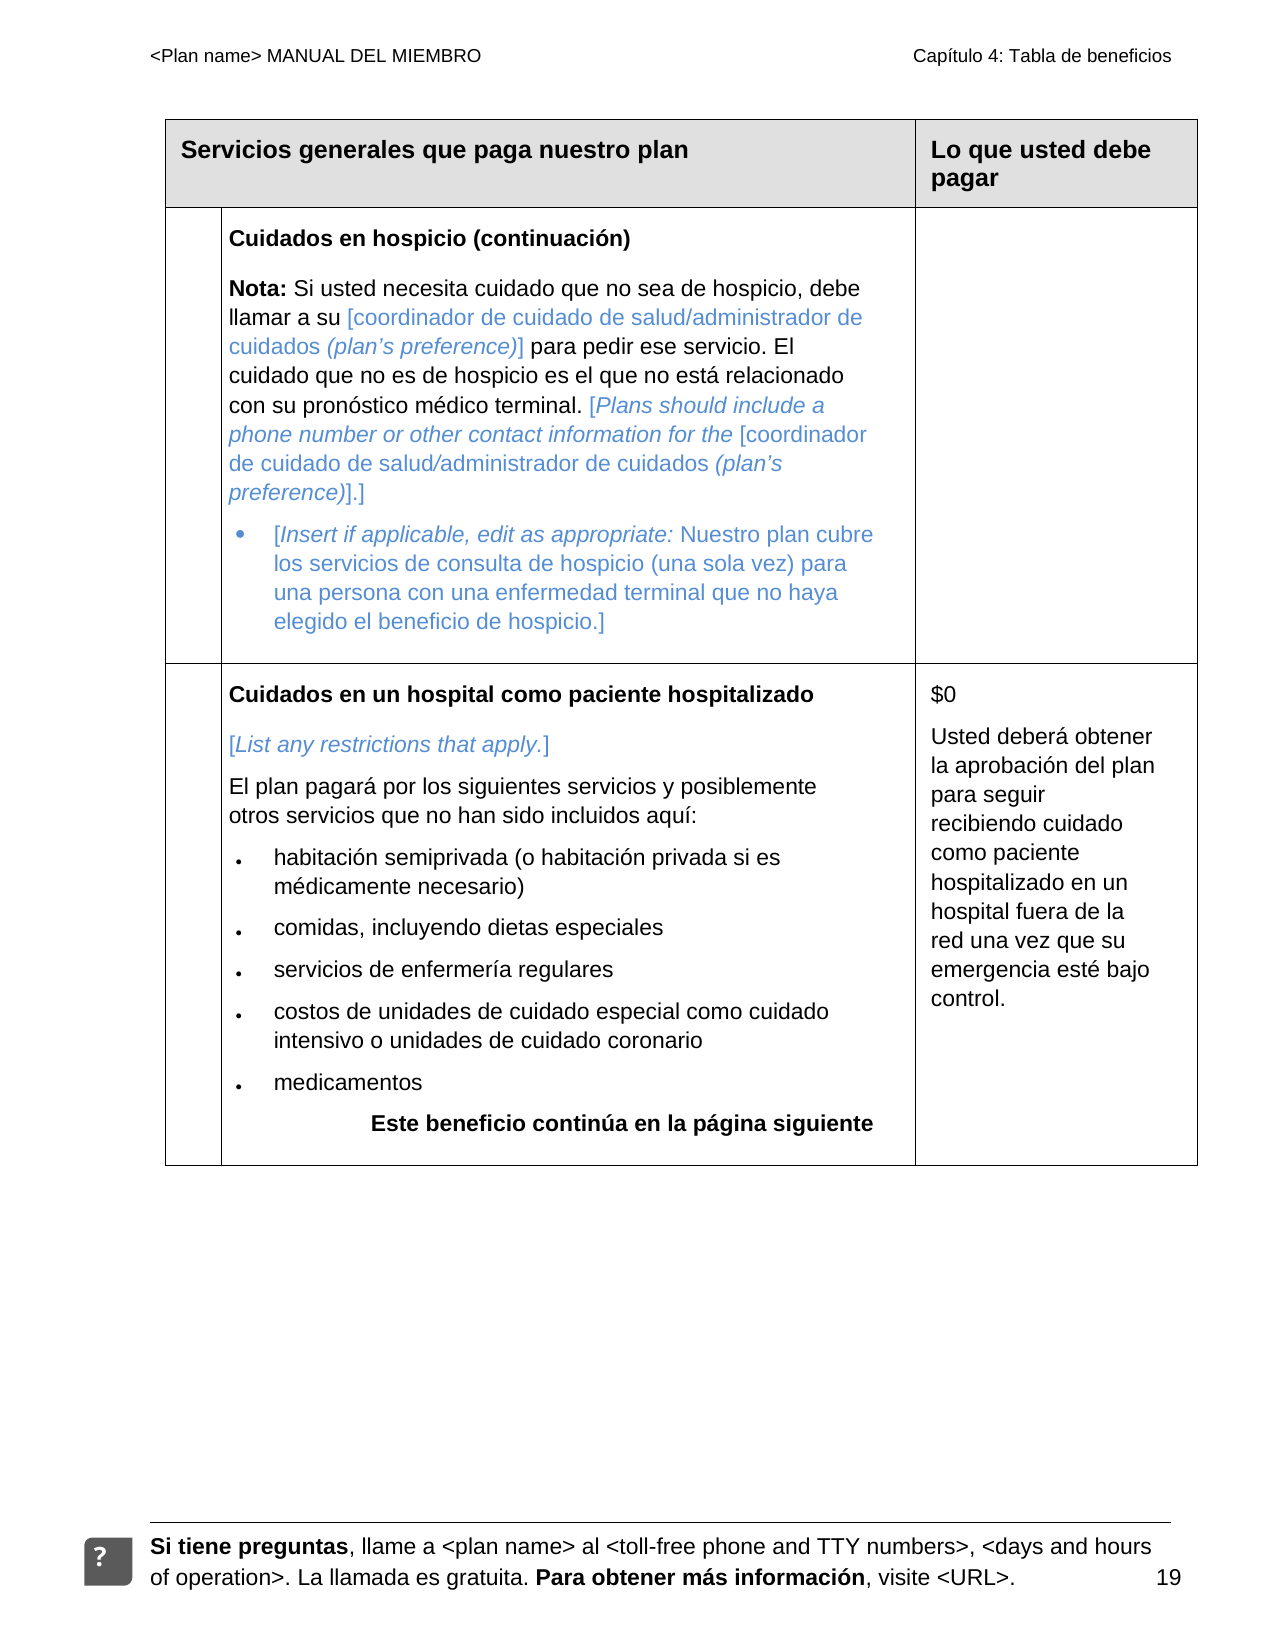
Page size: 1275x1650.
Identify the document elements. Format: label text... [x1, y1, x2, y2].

table_header Servicios generales que paga nuestro plan [166, 120, 915, 207]
table_cell Cuidados en un hospital como paciente hospitalizado [List any restrictions that apply.] El plan pagará por los siguientes servicios y posiblemente otros servicios que no han sido incluidos aquí: habitación semiprivada (o habitación privada si es médicamente necesario) comidas, incluyendo dietas especiales servicios de enfermería regulares costos de unidades de cuidado especial como cuidado intensivo o unidades de cuidado coronario medicamentos Este beneficio continúa en la página siguiente [222, 664, 915, 1165]
table_cell [166, 208, 221, 663]
table_cell $0 Usted deberá obtener la aprobación del plan para seguir recibiendo cuidado como paciente hospitalizado en un hospital fuera de la red una vez que su emergencia esté bajo control. [916, 664, 1197, 1165]
table_cell [916, 208, 1197, 663]
table_cell [166, 664, 221, 1165]
table_header Lo que usted debe pagar [916, 120, 1197, 207]
table_cell Cuidados en hospicio (continuación) Nota: Si usted necesita cuidado que no sea de hospicio, debe llamar a su [coordinador de cuidado de salud/administrador de cuidados (plan’s preference)] para pedir ese servicio. El cuidado que no es de hospicio es el que no está relacionado con su pronóstico médico terminal. [Plans should include a phone number or other contact information for the [coordinador de cuidado de salud/administrador de cuidados (plan’s preference)].] [Insert if applicable, edit as appropriate: Nuestro plan cubre los servicios de consulta de hospicio (una sola vez) para una persona con una enfermedad terminal que no haya elegido el beneficio de hospicio.] [222, 208, 915, 663]
